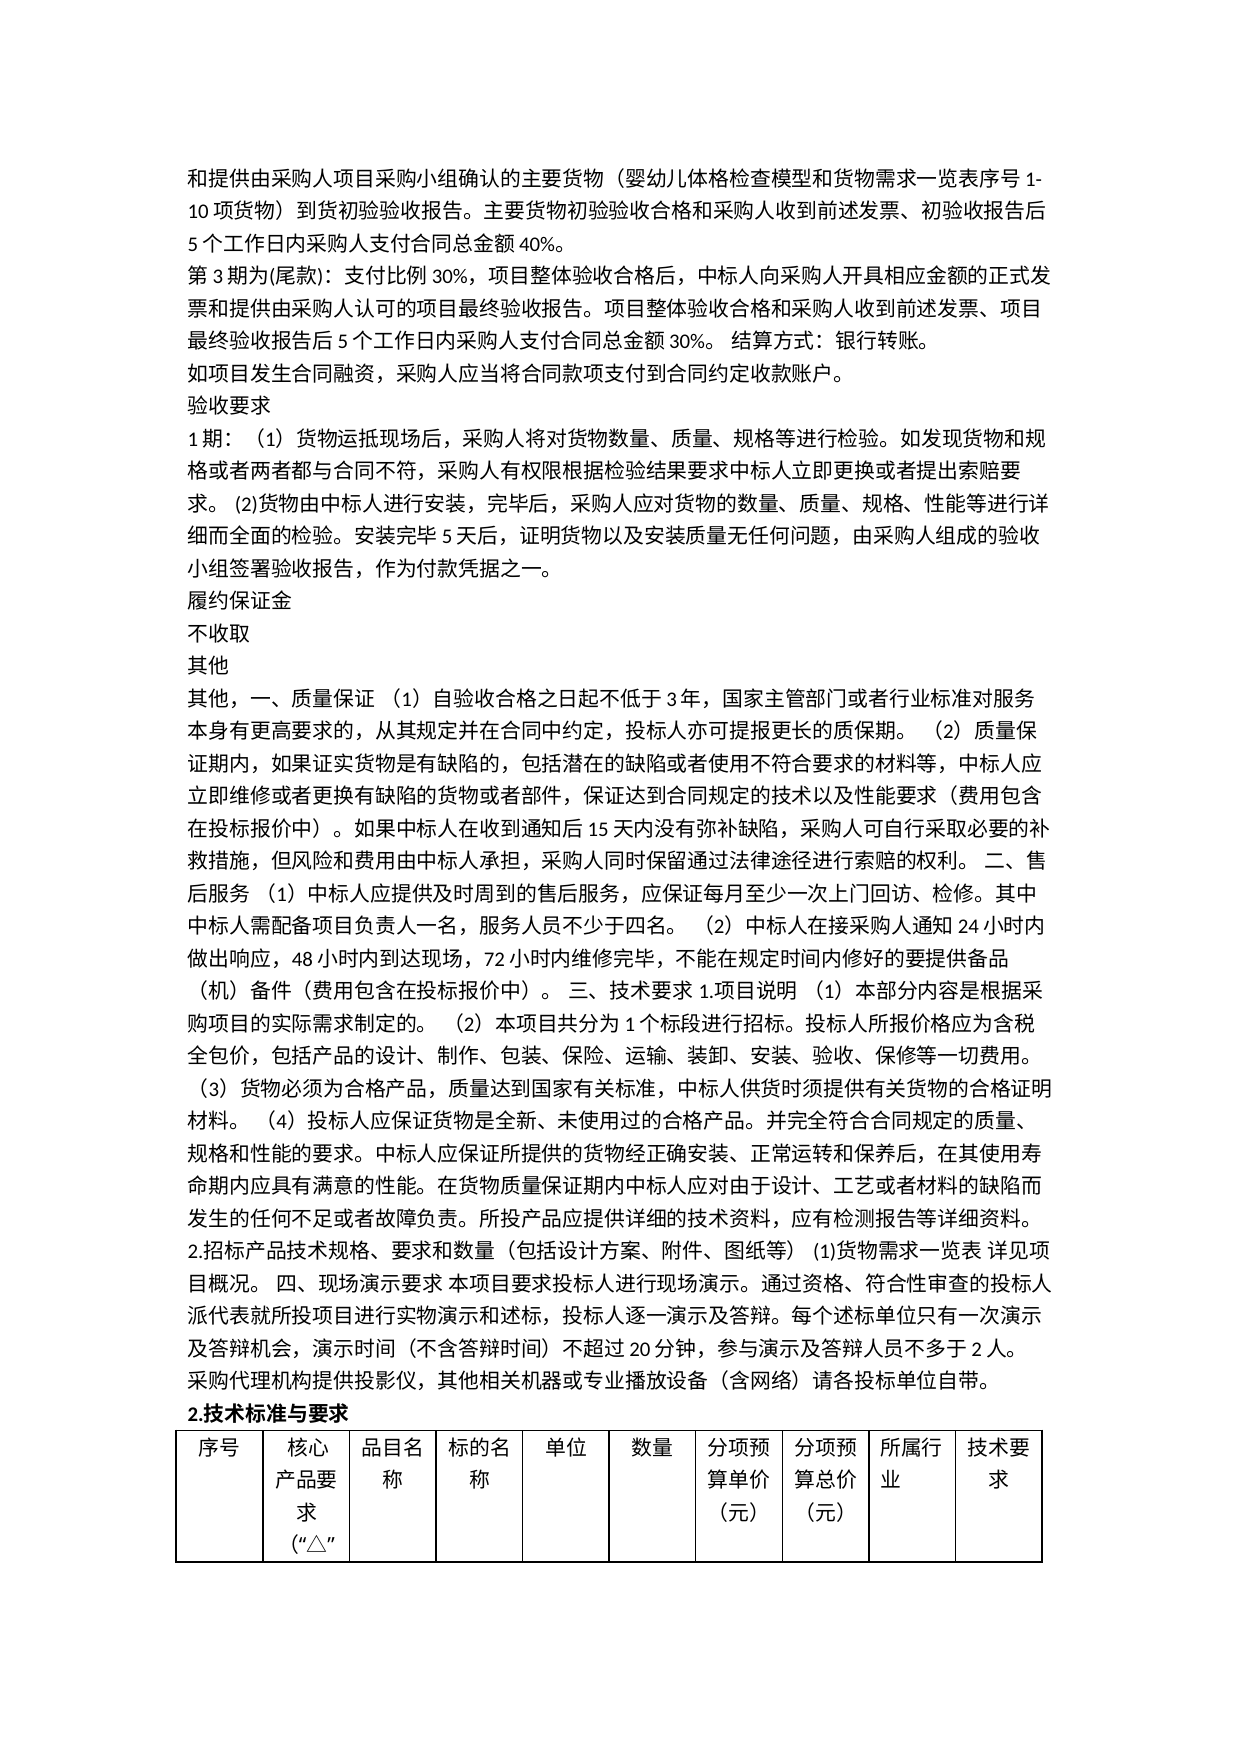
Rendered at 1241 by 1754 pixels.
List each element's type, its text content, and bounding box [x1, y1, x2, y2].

table_header 核心产品要求（“△”） [264, 1431, 349, 1561]
table_header 单位 [523, 1431, 608, 1561]
table_header 所属行业 [870, 1431, 955, 1561]
table_header 标的名称 [437, 1431, 522, 1561]
table_header 序号 [177, 1431, 262, 1561]
table_header 数量 [610, 1431, 695, 1561]
table_header 技术要求 [956, 1431, 1041, 1561]
table_header 分项预算总价（元） [783, 1431, 868, 1561]
table_header 分项预算单价（元） [696, 1431, 782, 1561]
text 2.技术标准与要求 [187, 1397, 1053, 1429]
table_header 品目名称 [350, 1431, 435, 1561]
